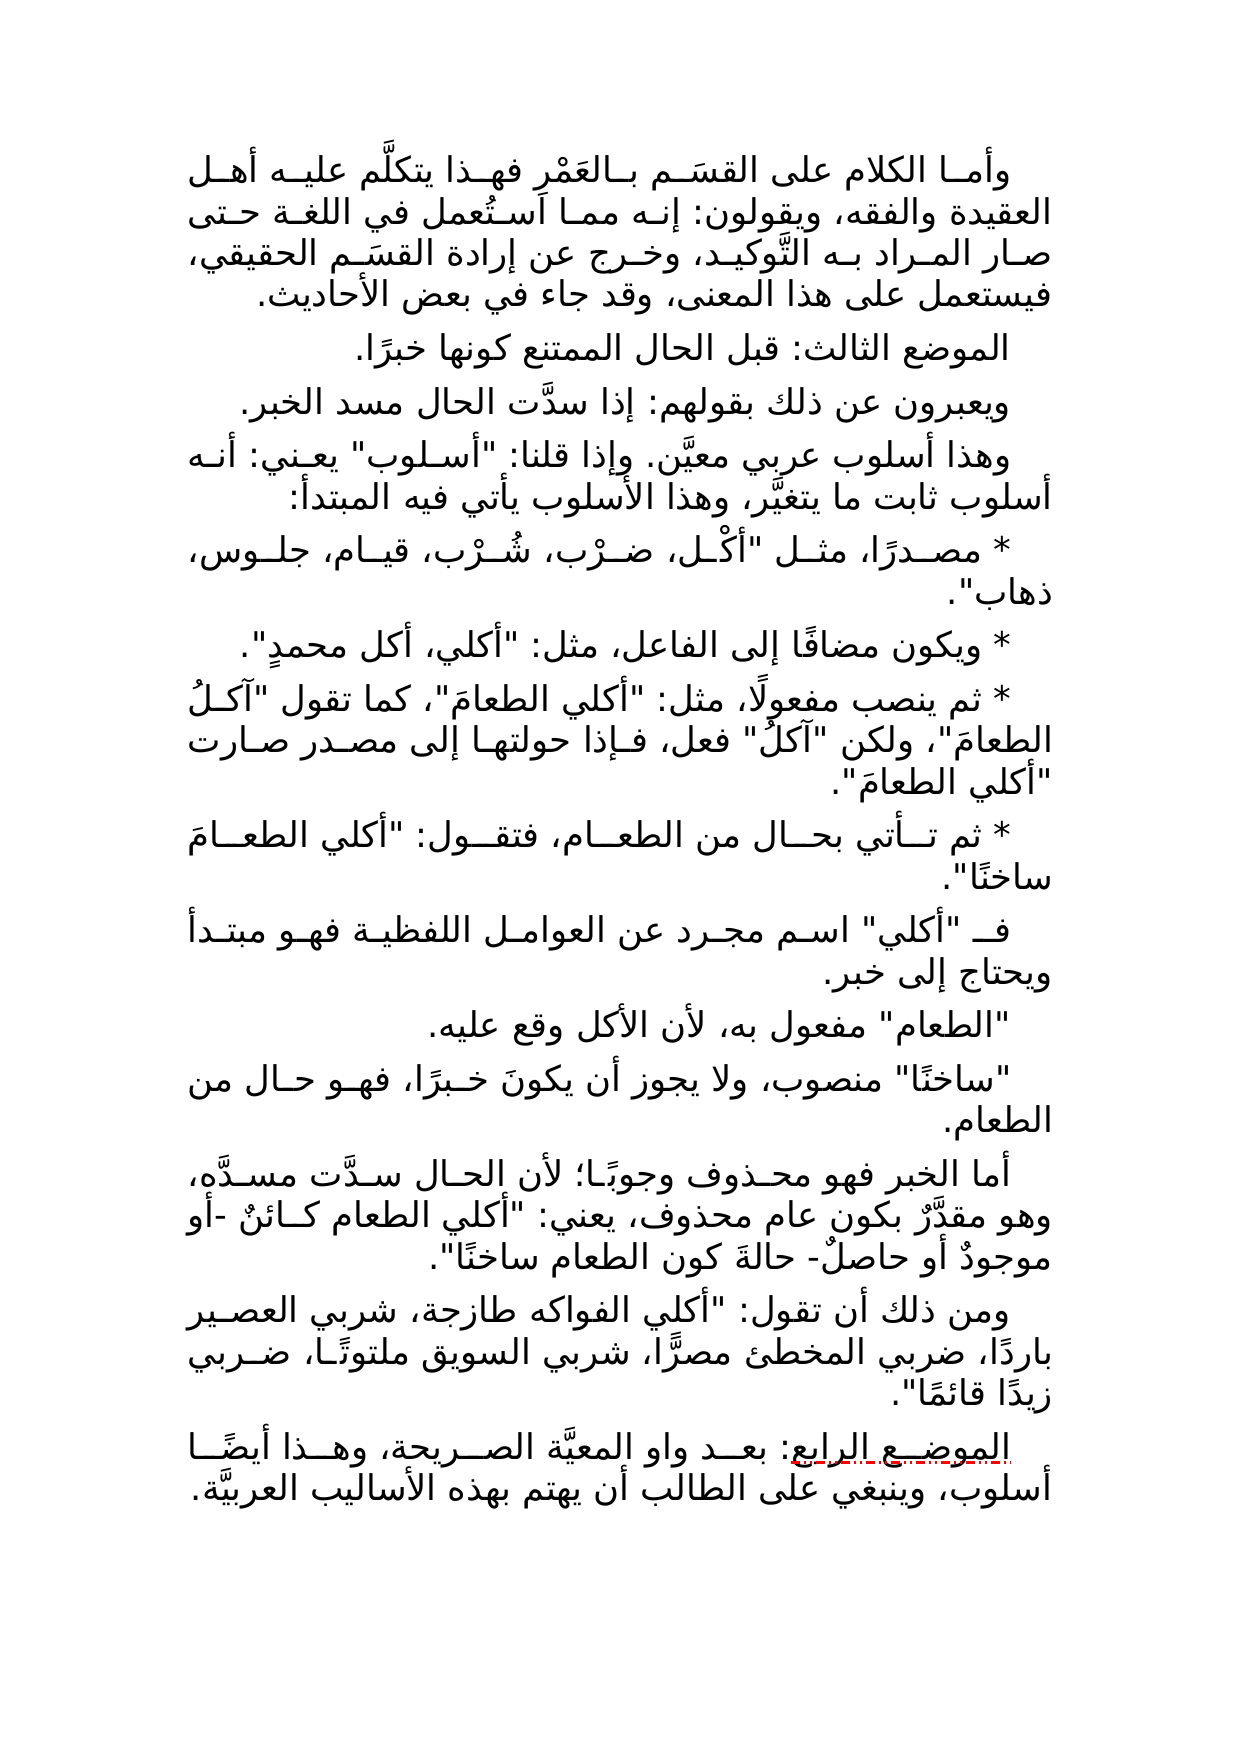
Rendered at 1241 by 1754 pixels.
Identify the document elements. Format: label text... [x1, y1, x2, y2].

text * ثم تأتي بحال من الطعام، فتقول: "أكلي الطعامَ ساخنًا". [187, 815, 1053, 897]
text وهذا أسلوب عربي معيَّن. وإذا قلنا: "أسلوب" يعني: أنه أسلوب ثابت ما يتغيَّر، وهذا الأسلوب يأتي فيه المبتدأ: [187, 435, 1053, 517]
text "الطعام" مفعول به، لأن الأكل وقع عليه. [187, 1005, 1053, 1046]
text فـ "أكلي" اسم مجرد عن العوامل اللفظية فهو مبتدأ ويحتاج إلى خبر. [187, 910, 1053, 992]
text أما الخبر فهو محذوف وجوبًا؛ لأن الحال سدَّت مسدَّه، وهو مقدَّرٌ بكون عام محذوف، يعني: "أكلي الطعام كائنٌ -أو موجودٌ أو حاصلٌ- حالةَ كون الطعام ساخنًا". [187, 1154, 1053, 1277]
text ويعبرون عن ذلك بقولهم: إذا سدَّت الحال مسد الخبر. [187, 381, 1053, 422]
text * ثم ينصب مفعولًا، مثل: "أكلي الطعامَ"، كما تقول "آكلُ الطعامَ"، ولكن "آكلُ" فعل، فإذا حولتها إلى مصدر صارت "أكلي الطعامَ". [187, 679, 1053, 802]
text الموضع الرابع: بعد واو المعيَّة الصريحة، وهذا أيضًا أسلوب، وينبغي على الطالب أن يهتم بهذه الأساليب العربيَّة. [187, 1426, 1053, 1509]
text ومن ذلك أن تقول: "أكلي الفواكه طازجة، شربي العصير باردًا، ضربي المخطئ مصرًّا، شربي السويق ملتوتًا، ضربي زيدًا قائمًا". [187, 1290, 1053, 1414]
text وأما الكلام على القسَم بالعَمْرِ فهذا يتكلَّم عليه أهل العقيدة والفقه، ويقولون: إنه مما استُعمل في اللغة حتى صار المراد به التَّوكيد، وخرج عن إرادة القسَم الحقيقي، فيستعمل على هذا المعنى، وقد جاء في بعض الأحاديث. [187, 150, 1053, 315]
text الموضع الثالث: قبل الحال الممتنع كونها خبرًا. [187, 327, 1053, 369]
text "ساخنًا" منصوب، ولا يجوز أن يكونَ خبرًا، فهو حال من الطعام. [187, 1059, 1053, 1141]
text * ويكون مضافًا إلى الفاعل، مثل: "أكلي، أكل محمدٍ". [187, 625, 1053, 666]
text * مصدرًا، مثل "أكْل، ضرْب، شُرْب، قيام، جلوس، ذهاب". [187, 530, 1053, 612]
